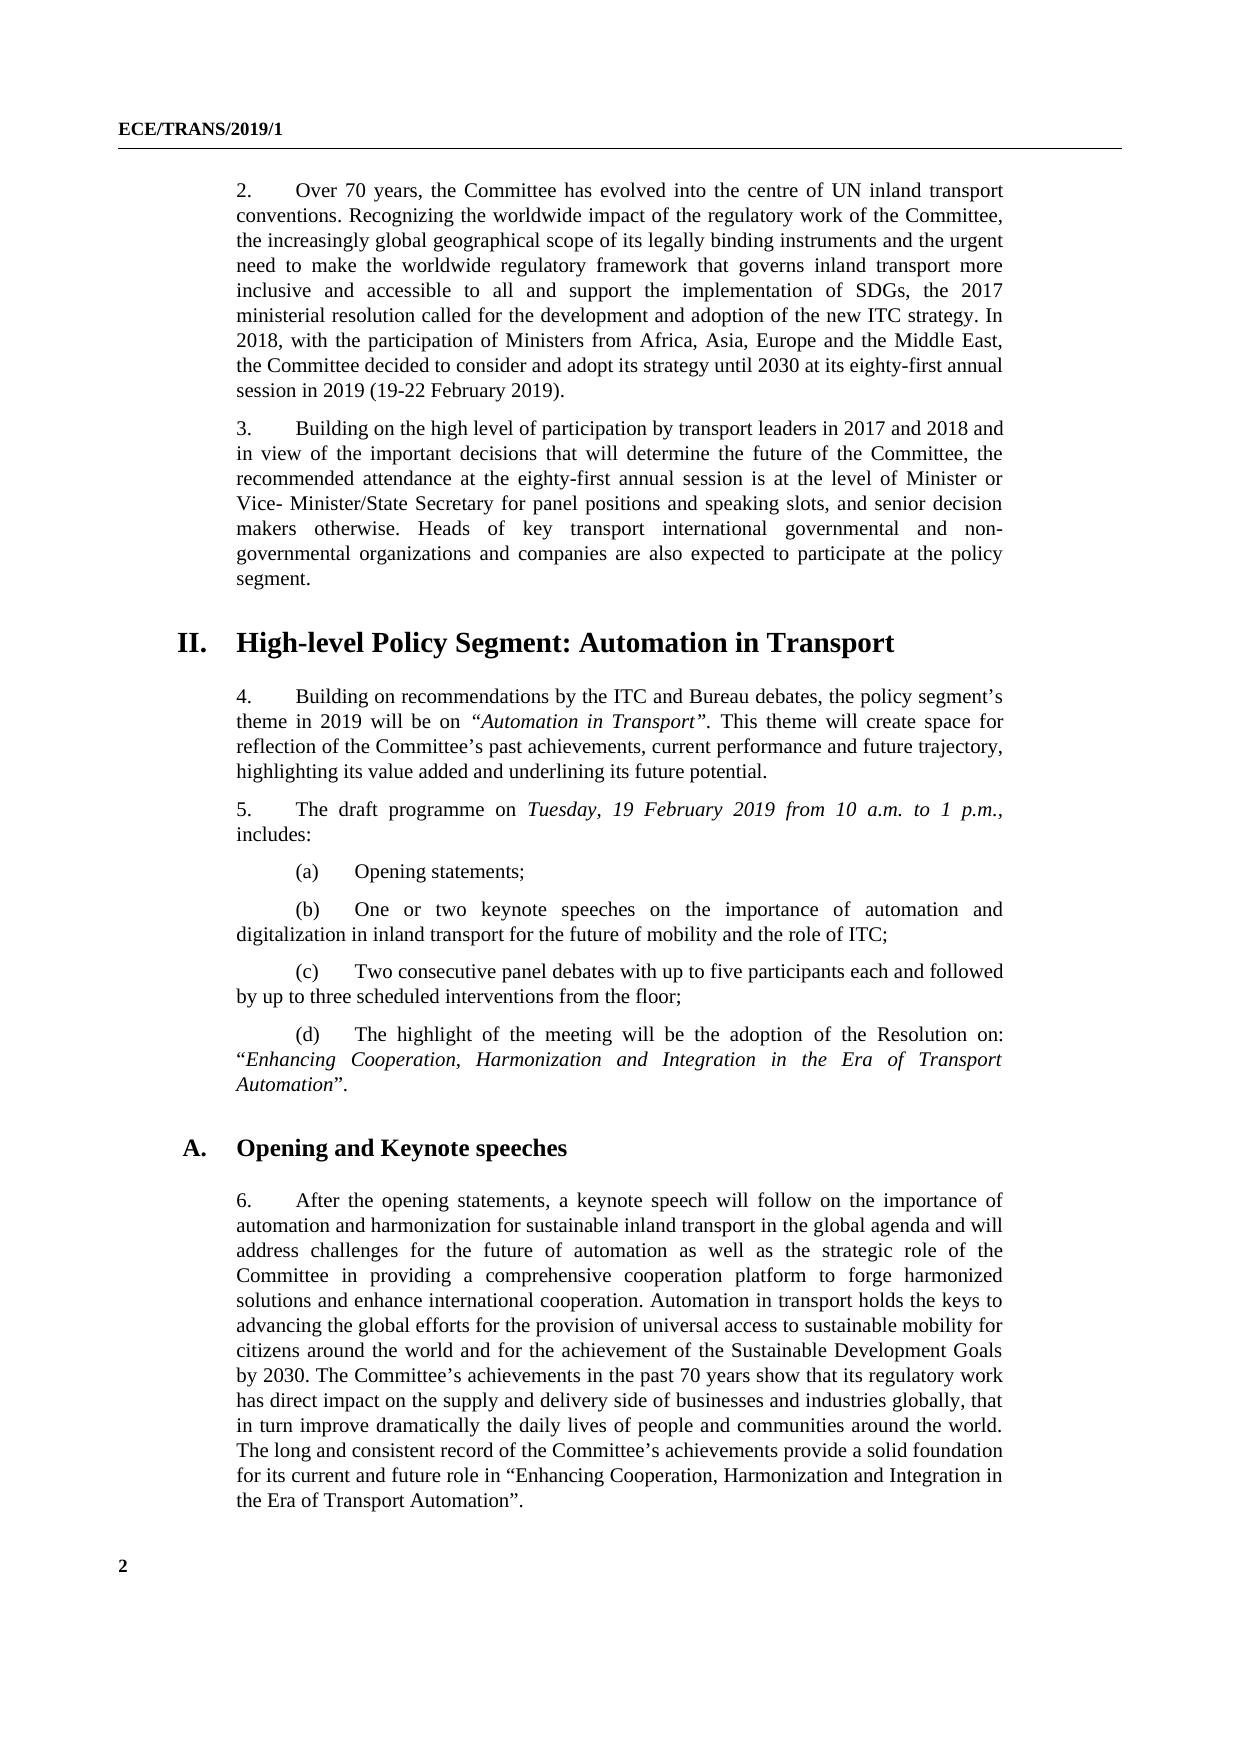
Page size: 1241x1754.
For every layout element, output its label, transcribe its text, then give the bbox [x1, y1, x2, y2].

text 2. Over 70 years, the Committee has evolved into the centre of UN inland transport conventions. Recognizing the worldwide impact of the regulatory work of the Committee, the increasingly global geographical scope of its legally binding instruments and the urgent need to make the worldwide regulatory framework that governs inland transport more inclusive and accessible to all and support the implementation of SDGs, the 2017 ministerial resolution called for the development and adoption of the new ITC strategy. In 2018, with the participation of Ministers from Africa, Asia, Europe and the Middle East, the Committee decided to consider and adopt its strategy until 2030 at its eighty-first annual session in 2019 (19-22 February 2019). [236, 177, 1004, 402]
text (a) Opening statements; [236, 858, 1004, 883]
text 5. The draft programme on Tuesday, 19 February 2019 from 10 a.m. to 1 p.m., includes: [236, 796, 1004, 846]
text 6. After the opening statements, a keynote speech will follow on the importance of automation and harmonization for sustainable inland transport in the global agenda and will address challenges for the future of automation as well as the strategic role of the Committee in providing a comprehensive cooperation platform to forge harmonized solutions and enhance international cooperation. Automation in transport holds the keys to advancing the global efforts for the provision of universal access to sustainable mobility for citizens around the world and for the achievement of the Sustainable Development Goals by 2030. The Committee’s achievements in the past 70 years show that its regulatory work has direct impact on the supply and delivery side of businesses and industries globally, that in turn improve dramatically the daily lives of people and communities around the world. The long and consistent record of the Committee’s achievements provide a solid foundation for its current and future role in “Enhancing Cooperation, Harmonization and Integration in the Era of Transport Automation”. [236, 1187, 1004, 1512]
text (c) Two consecutive panel debates with up to five participants each and followed by up to three scheduled interventions from the floor; [236, 958, 1004, 1008]
text II. High-level Policy Segment: Automation in Transport [118, 627, 1004, 658]
text 3. Building on the high level of participation by transport leaders in 2017 and 2018 and in view of the important decisions that will determine the future of the Committee, the recommended attendance at the eighty-first annual session is at the level of Minister or Vice- Minister/State Secretary for panel positions and speaking slots, and senior decision makers otherwise. Heads of key transport international governmental and non-governmental organizations and companies are also expected to participate at the policy segment. [236, 415, 1004, 590]
text A. Opening and Keynote speeches [118, 1133, 1004, 1162]
text (d) The highlight of the meeting will be the adoption of the Resolution on: “Enhancing Cooperation, Harmonization and Integration in the Era of Transport Automation”. [236, 1021, 1004, 1096]
text 4. Building on recommendations by the ITC and Bureau debates, the policy segment’s theme in 2019 will be on “Automation in Transport”. This theme will create space for reflection of the Committee’s past achievements, current performance and future trajectory, highlighting its value added and underlining its future potential. [236, 683, 1004, 783]
text (b) One or two keynote speeches on the importance of automation and digitalization in inland transport for the future of mobility and the role of ITC; [236, 896, 1004, 946]
